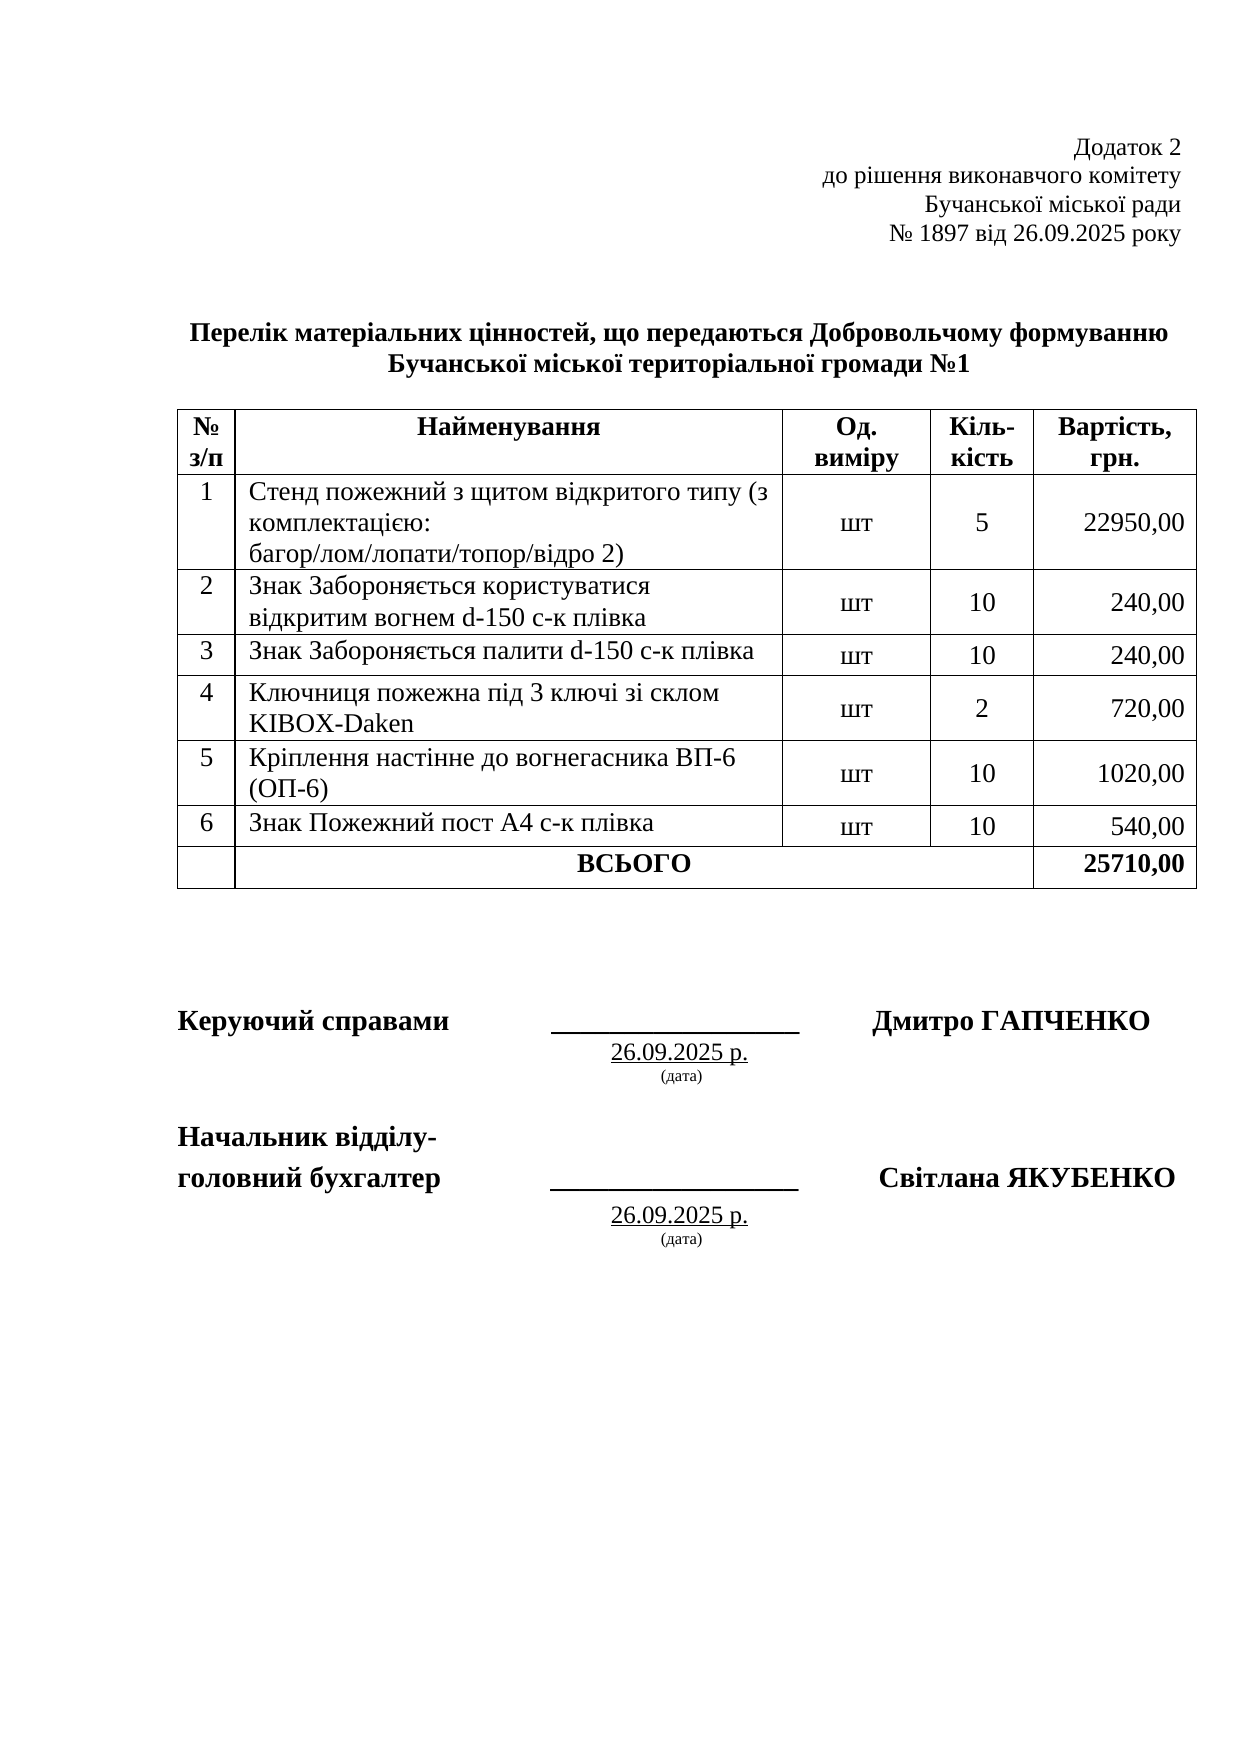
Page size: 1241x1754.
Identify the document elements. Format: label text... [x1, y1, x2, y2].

text 26.09.2025 р. [177, 1037, 1181, 1066]
text 26.09.2025 р. [177, 1200, 1181, 1229]
table_header Найменування [236, 410, 782, 474]
table_cell шт [783, 741, 930, 805]
text Начальник відділу- [177, 1119, 1181, 1153]
text (дата) [177, 1066, 1181, 1085]
text Додаток 2 [177, 132, 1181, 161]
table_cell Знак Пожежний пост А4 с-к плівка [236, 806, 782, 846]
table_cell Ключниця пожежна під 3 ключі зі склом KIBOX-Daken [236, 676, 782, 740]
text (дата) [177, 1229, 1181, 1248]
table_cell 10 [931, 635, 1033, 675]
table_cell 2 [178, 570, 234, 633]
table_cell 5 [931, 475, 1033, 568]
table_cell Кріплення настінне до вогнегасника ВП-6 (ОП-6) [236, 741, 782, 805]
table_cell 240,00 [1034, 635, 1196, 675]
table_cell Знак Забороняється палити d-150 с-к плівка [236, 635, 782, 675]
table_cell 10 [931, 570, 1033, 633]
table_cell шт [783, 475, 930, 568]
table_cell 5 [178, 741, 234, 805]
table_cell 240,00 [1034, 570, 1196, 633]
table_cell шт [783, 676, 930, 740]
text № 1897 від 26.09.2025 року [177, 218, 1181, 247]
text Бучанської міської ради [177, 189, 1181, 218]
table_header № з/п [178, 410, 234, 474]
table_cell 720,00 [1034, 676, 1196, 740]
table_cell 1 [178, 475, 234, 568]
table_cell Стенд пожежний з щитом відкритого типу (з комплектацією: багор/лом/лопати/топор/відро 2) [236, 475, 782, 568]
table_cell 540,00 [1034, 806, 1196, 846]
table_cell 4 [178, 676, 234, 740]
table_cell [178, 847, 234, 887]
table_cell Знак Забороняється користуватися відкритим вогнем d-150 с-к плівка [236, 570, 782, 633]
text до рішення виконавчого комітету [177, 161, 1181, 189]
table_header Кіль-кість [931, 410, 1033, 474]
table_cell 6 [178, 806, 234, 846]
table_cell 2 [931, 676, 1033, 740]
table_header Вартість, грн. [1034, 410, 1196, 474]
table_cell 10 [931, 806, 1033, 846]
text головний бухгалтер _________________ Світлана ЯКУБЕНКО [177, 1160, 1181, 1193]
table_cell ВСЬОГО [236, 847, 1033, 887]
table_cell шт [783, 806, 930, 846]
text Перелік матеріальних цінностей, що передаються Добровольчому формуванню Бучанської міської територіальної громади №1 [177, 316, 1181, 378]
table_header Од. виміру [783, 410, 930, 474]
table_cell 22950,00 [1034, 475, 1196, 568]
table_cell 25710,00 [1034, 847, 1196, 887]
table_cell 3 [178, 635, 234, 675]
table_cell 1020,00 [1034, 741, 1196, 805]
table_cell шт [783, 635, 930, 675]
text Керуючий справами _________________ Дмитро ГАПЧЕНКО [177, 1003, 1181, 1037]
table_cell шт [783, 570, 930, 633]
table_cell 10 [931, 741, 1033, 805]
